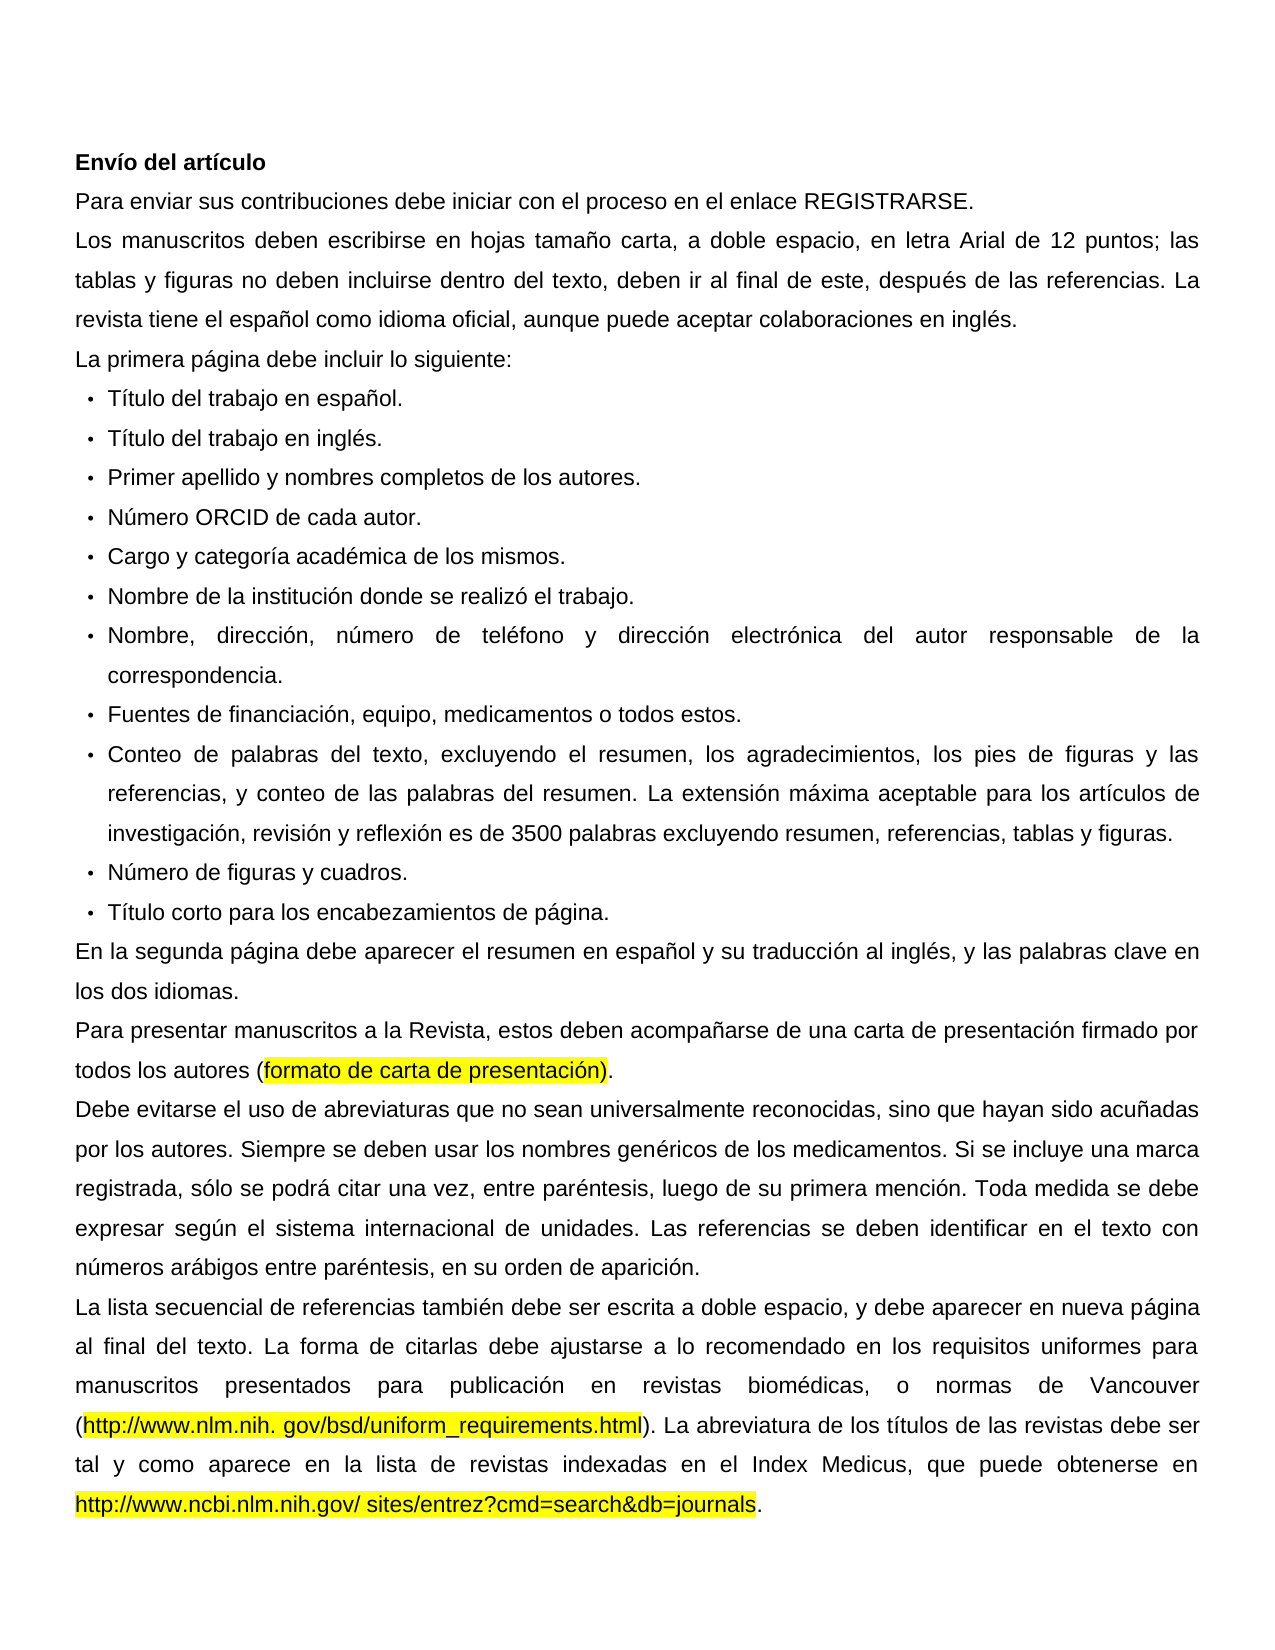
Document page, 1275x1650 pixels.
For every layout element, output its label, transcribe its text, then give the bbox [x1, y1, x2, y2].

text La primera página debe incluir lo siguiente: [75, 346, 1200, 372]
list Cargo y categoría académica de los mismos. [87, 543, 1200, 570]
list Número de figuras y cuadros. [87, 859, 1200, 886]
list Nombre, dirección, número de teléfono y dirección electrónica del autor responsable de la correspondencia. [87, 622, 1200, 688]
list Nombre de la institución donde se realizó el trabajo. [87, 583, 1200, 609]
list Título del trabajo en español. [87, 385, 1200, 412]
text Para presentar manuscritos a la Revista, estos deben acompañarse de una carta de presentación firmado por todos los autores (formato de carta de presentación). [75, 1017, 1200, 1083]
list Primer apellido y nombres completos de los autores. [87, 464, 1200, 491]
text Los manuscritos deben escribirse en hojas tamaño carta, a doble espacio, en letra Arial de 12 puntos; las tablas y figuras no deben incluirse dentro del texto, deben ir al final de este, después de las referencias. La revista tiene el español como idioma oficial, aunque puede aceptar colaboraciones en inglés. [75, 227, 1200, 333]
text La lista secuencial de referencias también debe ser escrita a doble espacio, y debe aparecer en nueva página al final del texto. La forma de citarlas debe ajustarse a lo recomendado en los requisitos uniformes para manuscritos presentados para publicación en revistas biomédicas, o normas de Vancouver (http://www.nlm.nih. gov/bsd/uniform_requirements.html). La abreviatura de los títulos de las revistas debe ser tal y como aparece en la lista de revistas indexadas en el Index Medicus, que puede obtenerse en http://www.ncbi.nlm.nih.gov/ sites/entrez?cmd=search&db=journals. [75, 1293, 1200, 1517]
subtitle Envío del artículo [75, 148, 1195, 175]
list Fuentes de financiación, equipo, medicamentos o todos estos. [87, 701, 1200, 728]
text En la segunda página debe aparecer el resumen en español y su traducción al inglés, y las palabras clave en los dos idiomas. [75, 938, 1200, 1004]
list Número ORCID de cada autor. [87, 504, 1200, 530]
list Título corto para los encabezamientos de página. [87, 899, 1200, 925]
list Título del trabajo en inglés. [87, 425, 1200, 451]
text Para enviar sus contribuciones debe iniciar con el proceso en el enlace REGISTRARSE. [75, 188, 1200, 214]
list Conteo de palabras del texto, excluyendo el resumen, los agradecimientos, los pies de figuras y las referencias, y conteo de las palabras del resumen. La extensión máxima aceptable para los artículos de investigación, revisión y reflexión es de 3500 palabras excluyendo resumen, referencias, tablas y figuras. [87, 741, 1200, 846]
text Debe evitarse el uso de abreviaturas que no sean universalmente reconocidas, sino que hayan sido acuñadas por los autores. Siempre se deben usar los nombres genéricos de los medicamentos. Si se incluye una marca registrada, sólo se podrá citar una vez, entre paréntesis, luego de su primera mención. Toda medida se debe expresar según el sistema internacional de unidades. Las referencias se deben identificar en el texto con números arábigos entre paréntesis, en su orden de aparición. [75, 1096, 1200, 1280]
